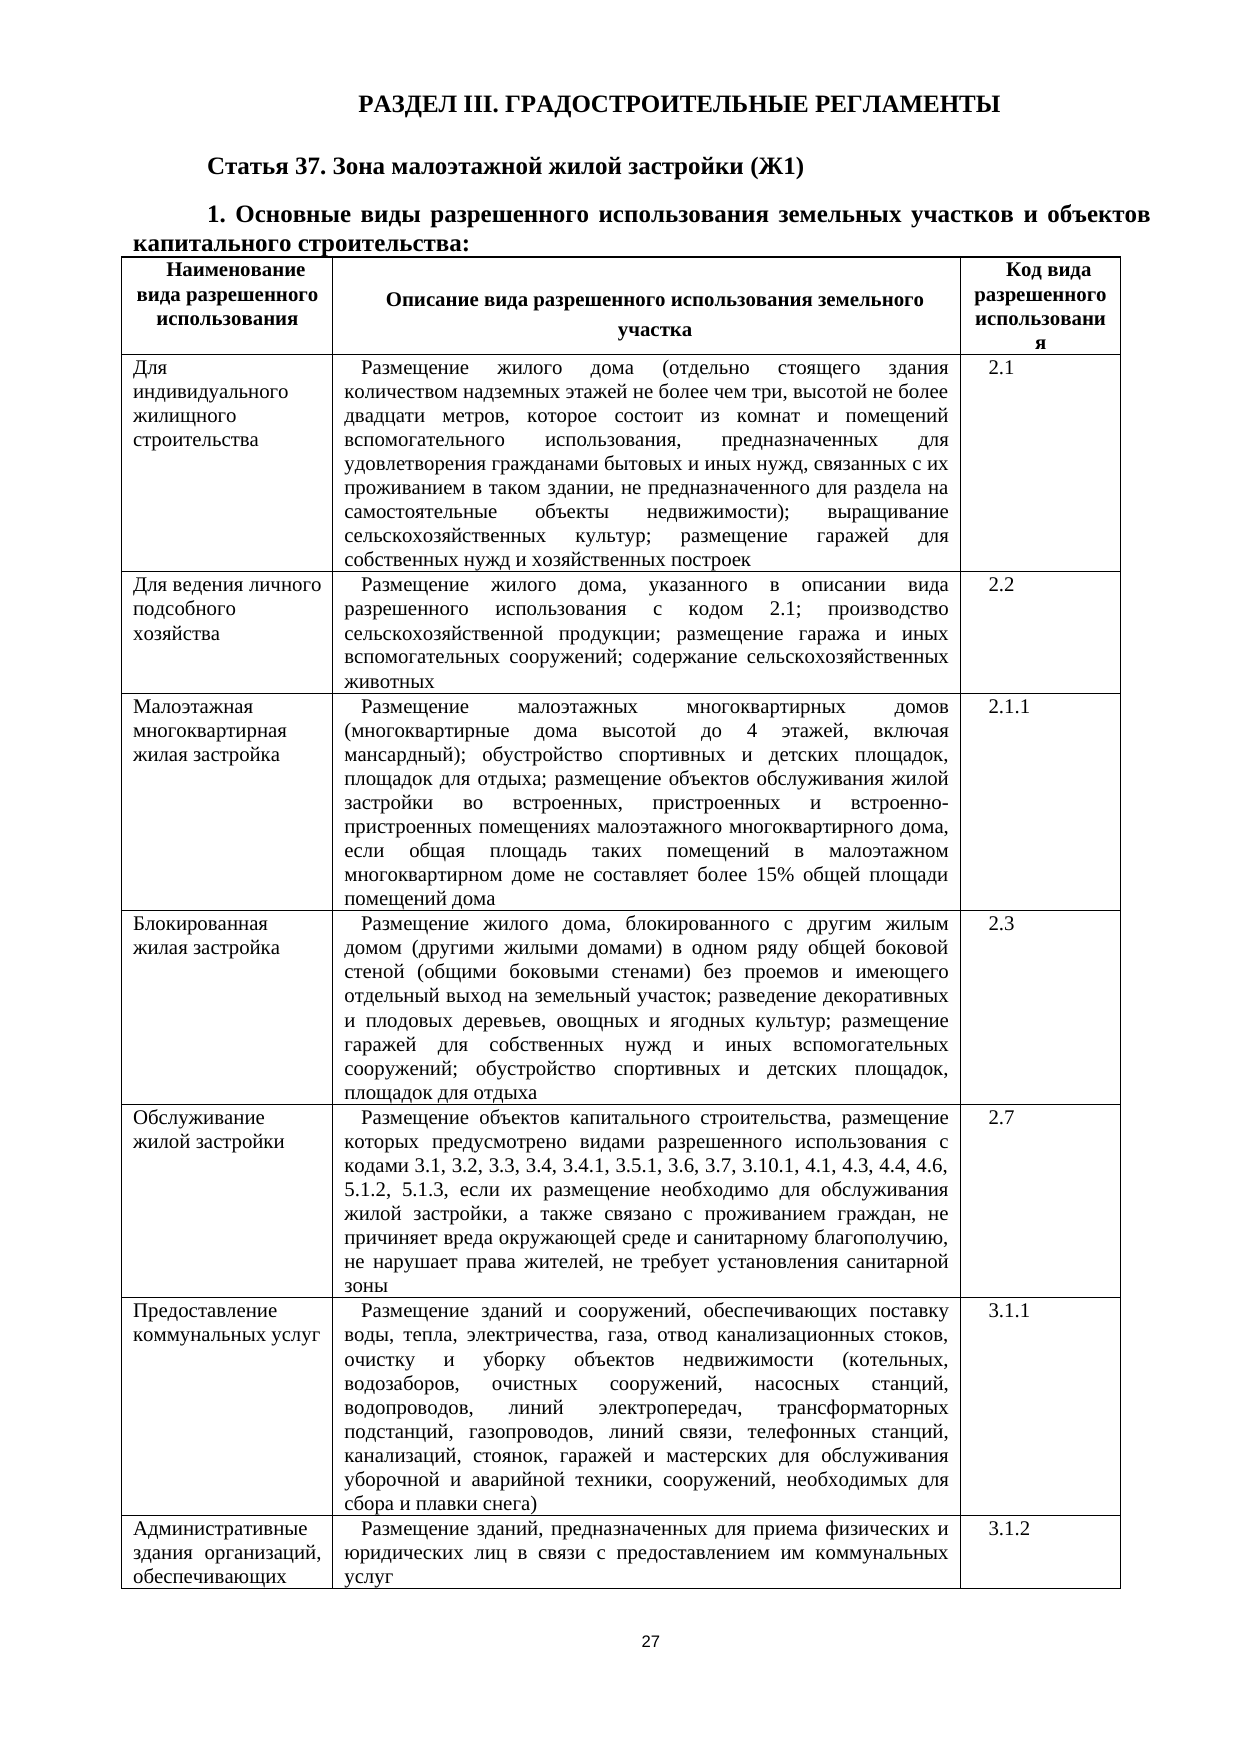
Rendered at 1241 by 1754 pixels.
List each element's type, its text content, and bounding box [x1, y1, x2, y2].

table_cell Предоставление коммунальных услуг [122, 1298, 332, 1515]
table_cell 2.7 [961, 1105, 1120, 1297]
table_cell Размещение объектов капитального строительства, размещение которых предусмотрено видами разрешенного использования с кодами 3.1, 3.2, 3.3, 3.4, 3.4.1, 3.5.1, 3.6, 3.7, 3.10.1, 4.1, 4.3, 4.4, 4.6, 5.1.2, 5.1.3, если их размещение необходимо для обслуживания жилой застройки, а также связано с проживанием граждан, не причиняет вреда окружающей среде и санитарному благополучию, не нарушает права жителей, не требует установления санитарной зоны [333, 1105, 960, 1297]
table_cell 3.1.2 [961, 1516, 1120, 1588]
table_cell 2.1.1 [961, 694, 1120, 910]
table_cell 3.1.1 [961, 1298, 1120, 1515]
table_cell Малоэтажная многоквартирная жилая застройка [122, 694, 332, 910]
table_cell Размещение зданий и сооружений, обеспечивающих поставку воды, тепла, электричества, газа, отвод канализационных стоков, очистку и уборку объектов недвижимости (котельных, водозаборов, очистных сооружений, насосных станций, водопроводов, линий электропередач, трансформаторных подстанций, газопроводов, линий связи, телефонных станций, канализаций, стоянок, гаражей и мастерских для обслуживания уборочной и аварийной техники, сооружений, необходимых для сбора и плавки снега) [333, 1298, 960, 1515]
table_cell Обслуживание жилой застройки [122, 1105, 332, 1297]
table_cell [333, 1516, 960, 1588]
text Раздел III. Градостроительные регламенты [133, 89, 1152, 117]
table_header Описание вида разрешенного использования земельного участка [333, 258, 960, 354]
table_header Код вида разрешенного использования [961, 258, 1120, 354]
table_cell Для индивидуального жилищного строительства [122, 355, 332, 571]
table_cell Размещение жилого дома, блокированного с другим жилым домом (другими жилыми домами) в одном ряду общей боковой стеной (общими боковыми стенами) без проемов и имеющего отдельный выход на земельный участок; разведение декоративных и плодовых деревьев, овощных и ягодных культур; размещение гаражей для собственных нужд и иных вспомогательных сооружений; обустройство спортивных и детских площадок, площадок для отдыха [333, 911, 960, 1104]
table_cell Размещение малоэтажных многоквартирных домов (многоквартирные дома высотой до 4 этажей, включая мансардный); обустройство спортивных и детских площадок, площадок для отдыха; размещение объектов обслуживания жилой застройки во встроенных, пристроенных и встроенно-пристроенных помещениях малоэтажного многоквартирного дома, если общая площадь таких помещений в малоэтажном многоквартирном доме не составляет более 15% общей площади помещений дома [333, 694, 960, 910]
table_cell 2.3 [961, 911, 1120, 1104]
table_cell Размещение жилого дома, указанного в описании вида разрешенного использования с кодом 2.1; производство сельскохозяйственной продукции; размещение гаража и иных вспомогательных сооружений; содержание сельскохозяйственных животных [333, 572, 960, 693]
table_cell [122, 1516, 332, 1588]
table_cell Для ведения личного подсобного хозяйства [122, 572, 332, 693]
table_cell Блокированная жилая застройка [122, 911, 332, 1104]
table_header Наименование вида разрешенного использования [122, 258, 332, 354]
table_cell 2.2 [961, 572, 1120, 693]
subtitle Статья 37. Зона малоэтажной жилой застройки (Ж1) [133, 151, 1152, 180]
table_cell 2.1 [961, 355, 1120, 571]
table_cell Размещение жилого дома (отдельно стоящего здания количеством надземных этажей не более чем три, высотой не более двадцати метров, которое состоит из комнат и помещений вспомогательного использования, предназначенных для удовлетворения гражданами бытовых и иных нужд, связанных с их проживанием в таком здании, не предназначенного для раздела на самостоятельные объекты недвижимости); выращивание сельскохозяйственных культур; размещение гаражей для собственных нужд и хозяйственных построек [333, 355, 960, 571]
text 1. Основные виды разрешенного использования земельных участков и объектов капитального строительства: [133, 199, 1152, 256]
